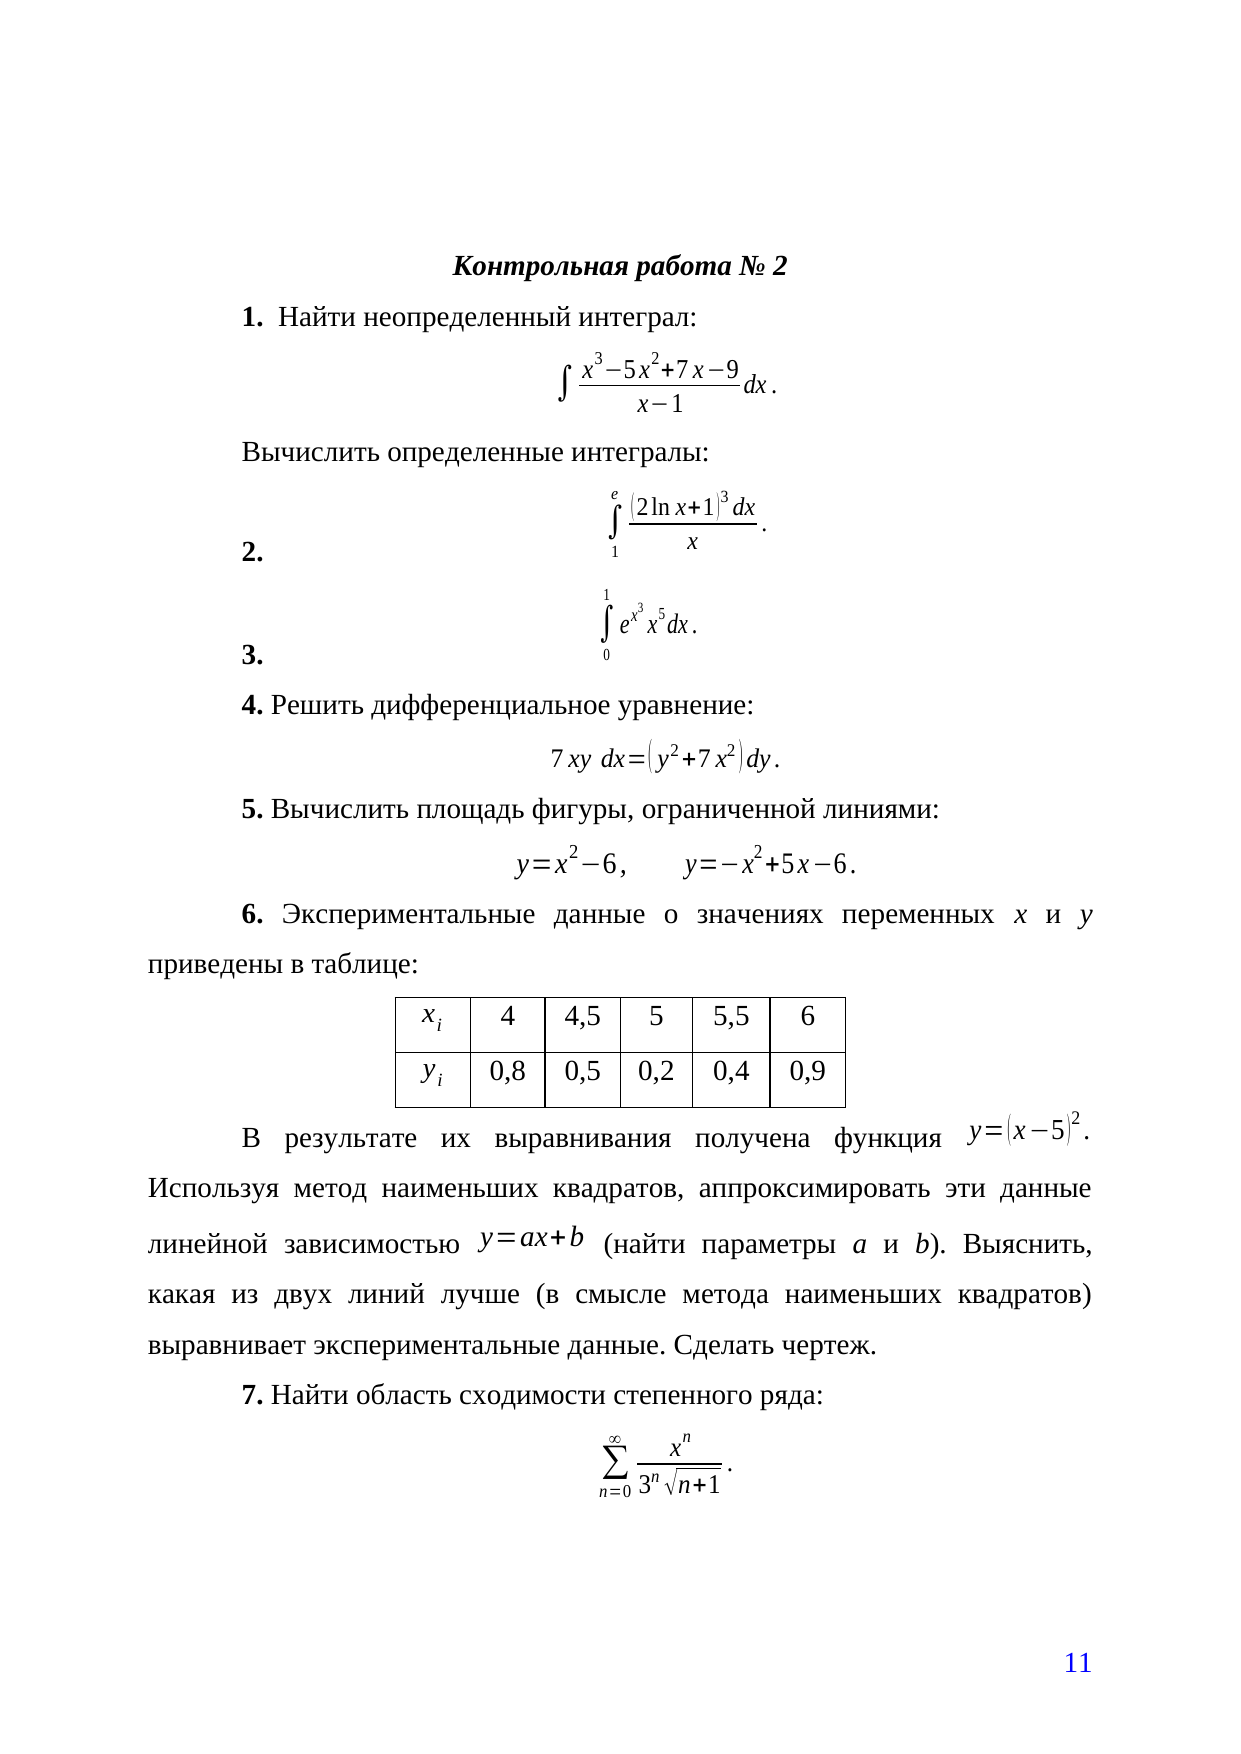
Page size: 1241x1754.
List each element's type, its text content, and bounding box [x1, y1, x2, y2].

text 2. [185, 485, 1092, 568]
text В результате их выравнивания получена функция Используя метод наименьших квадратов, аппроксимировать эти данные линейной зависимостью (найти параметры а и b). Выяснить, какая из двух линий лучше (в смысле метода наименьших квадратов) выравнивает экспериментальные данные. Сделать чертеж. [148, 1108, 1092, 1360]
table_cell 0,8 [471, 1053, 544, 1107]
table_cell 0,5 [546, 1053, 620, 1107]
text 7. Найти область сходимости степенного ряда: [185, 1377, 1092, 1411]
text 4. Решить дифференциальное уравнение: [148, 687, 1092, 721]
text 5. Вычислить площадь фигуры, ограниченной линиями: [148, 792, 1092, 825]
table_header 5 [621, 998, 692, 1052]
table_cell 0,4 [693, 1053, 769, 1107]
table_header 4 [471, 998, 544, 1052]
text 6. Экспериментальные данные о значениях переменных х и y приведены в таблице: [148, 896, 1092, 980]
table_header 6 [771, 998, 845, 1052]
table_cell 0,2 [621, 1053, 692, 1107]
text 1. Найти неопределенный интеграл: [148, 299, 1092, 332]
text 3. [185, 584, 1092, 670]
table_cell [396, 1053, 470, 1107]
table_header [396, 998, 470, 1052]
table_cell 0,9 [771, 1053, 845, 1107]
table_header 5,5 [693, 998, 769, 1052]
subtitle Контрольная работа № 2 [148, 248, 1092, 282]
text Вычислить определенные интегралы: [148, 434, 1092, 468]
table_header 4,5 [546, 998, 620, 1052]
